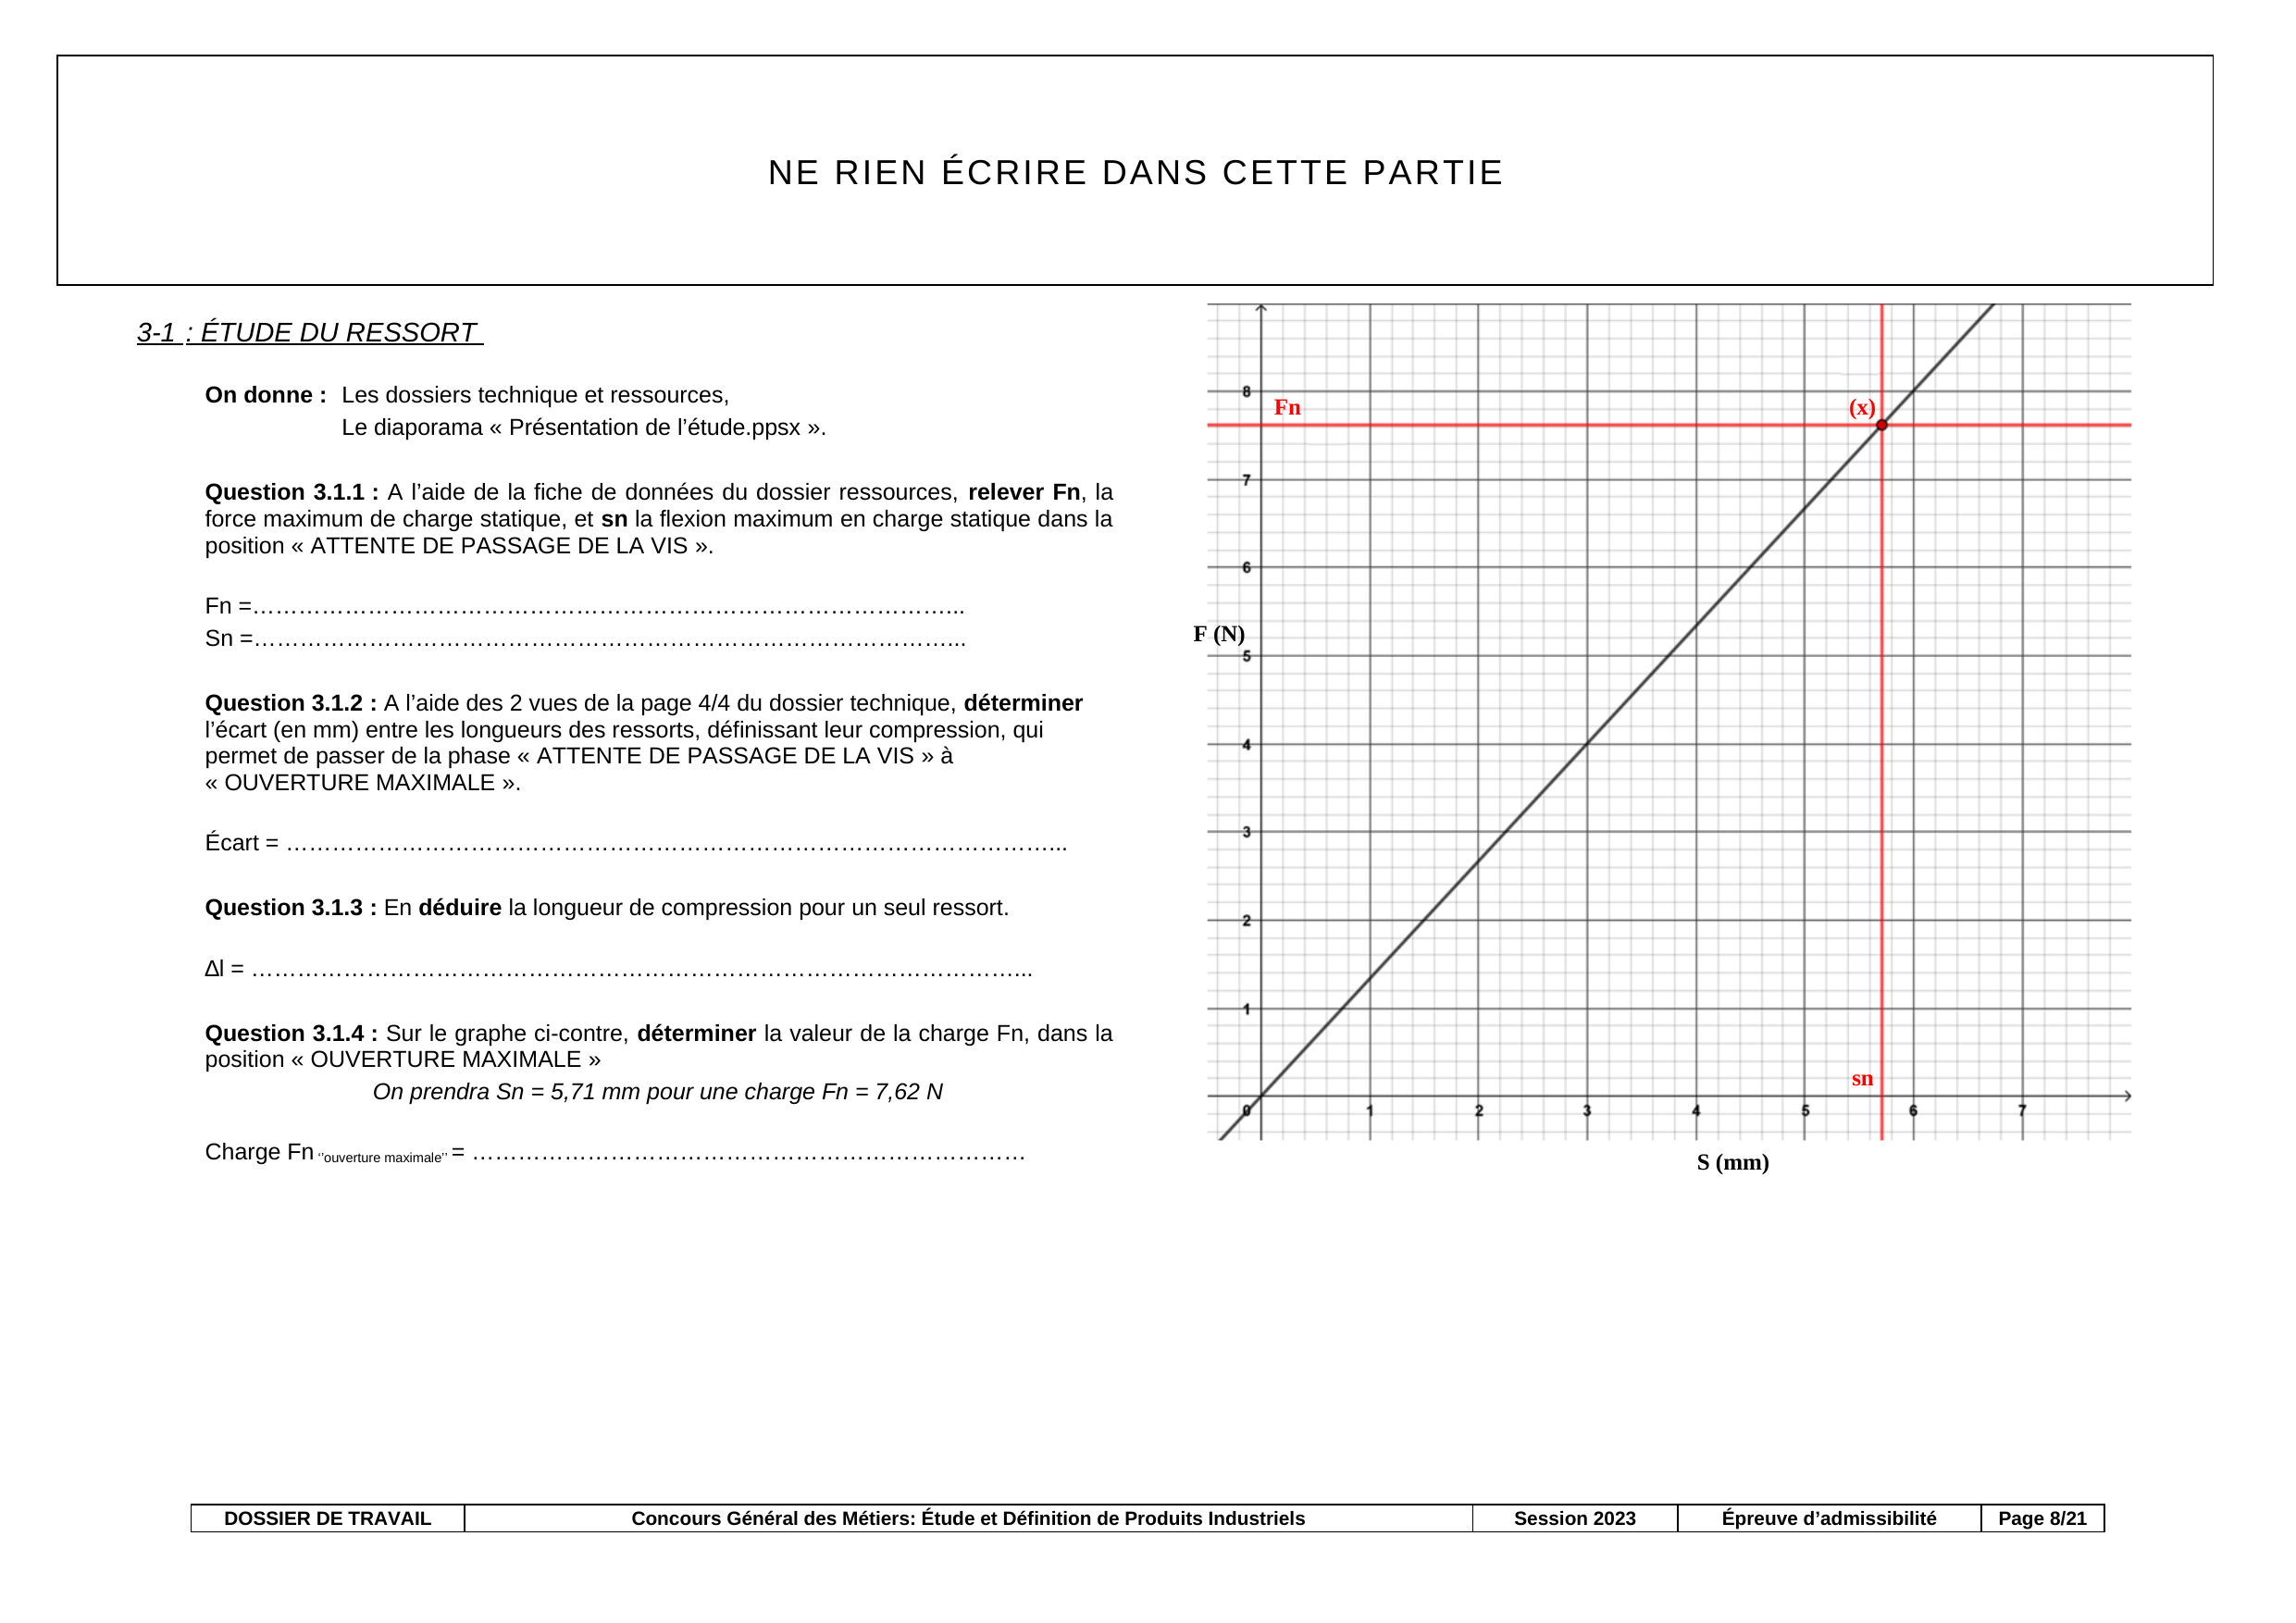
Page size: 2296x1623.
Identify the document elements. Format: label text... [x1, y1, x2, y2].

picture [1207, 304, 2134, 1142]
text Question 3.1.2 : A l’aide des 2 vues de la page 4/4 du dossier technique, déterminer l’écart (en mm) entre les longueurs des ressorts, définissant leur compression, qui permet de passer de la phase « ATTENTE DE PASSAGE DE LA VIS » à « OUVERTURE MAXIMALE ». [205, 689, 1113, 796]
text Écart = ………………………………………………………………………………………... [205, 829, 1113, 856]
text ∆l = ………………………………………………………………………………………... [205, 954, 1113, 981]
text Question 3.1.4 : Sur le graphe ci-contre, déterminer la valeur de la charge Fn, dans la position « OUVERTURE MAXIMALE » [205, 1019, 1113, 1072]
text Charge Fn ‘’ouverture maximale’’ = ……………………………………………………………… [205, 1138, 1113, 1165]
text 3-1 : ÉTUDE DU RESSORT [137, 316, 1113, 348]
text Sn =………………………………………………………………………………... [205, 625, 1113, 650]
text Le diaporama « Présentation de l’étude.ppsx ». [205, 414, 1113, 440]
text On prendra Sn = 5,71 mm pour une charge Fn = 7,62 N [205, 1078, 1113, 1105]
text Question 3.1.3 : En déduire la longueur de compression pour un seul ressort. [205, 894, 1113, 921]
text Question 3.1.1 : A l’aide de la fiche de données du dossier ressources, relever Fn, la force maximum de charge statique, et sn la flexion maximum en charge statique dans la position « ATTENTE DE PASSAGE DE LA VIS ». [205, 478, 1113, 558]
text Fn =………………………………………………………………………………... [205, 592, 1113, 618]
text On donne : Les dossiers technique et ressources, [205, 381, 1113, 408]
